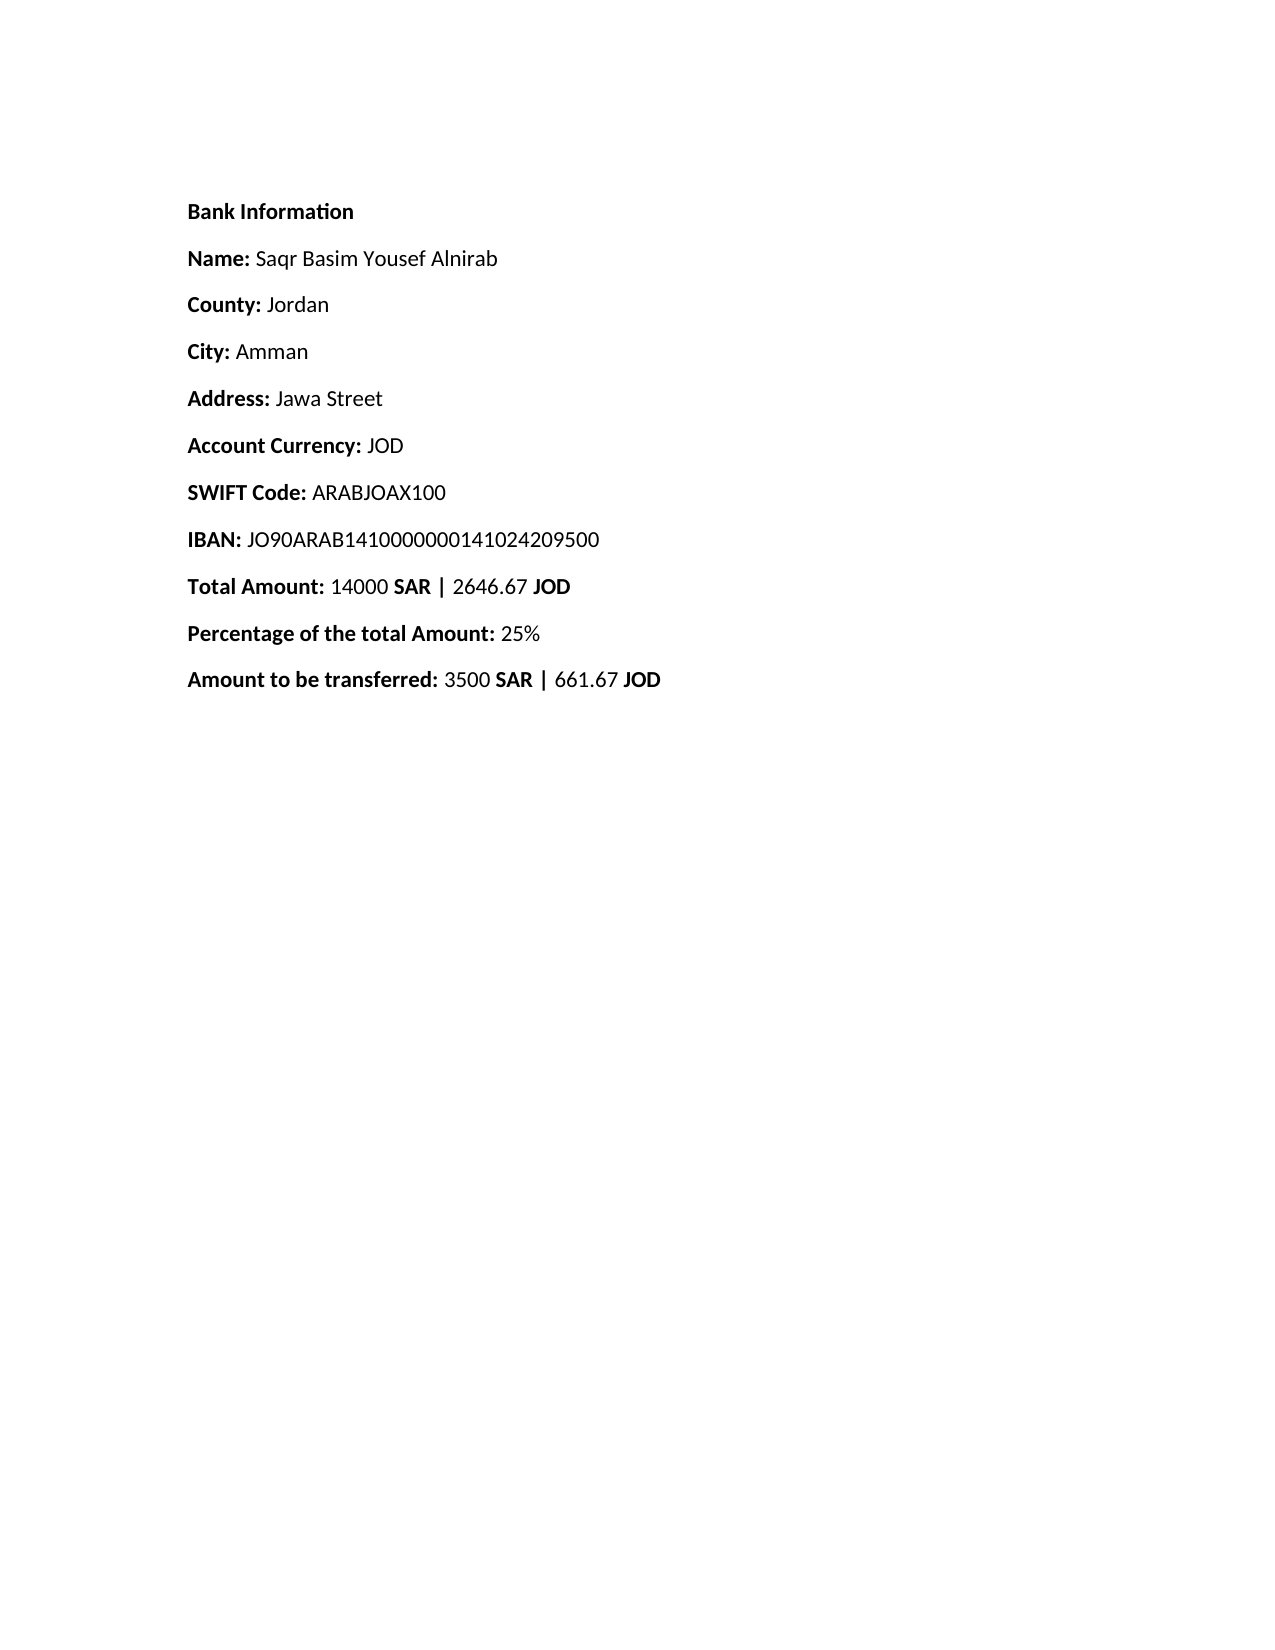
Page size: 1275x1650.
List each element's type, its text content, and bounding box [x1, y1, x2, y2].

text Amount to be transferred: 3500 SAR | 661.67 JOD [187, 666, 1087, 694]
text Percentage of the total Amount: 25% [187, 619, 1087, 647]
text Total Amount: 14000 SAR | 2646.67 JOD [187, 572, 1087, 600]
text Bank Information [187, 197, 1087, 225]
text IBAN: JO90ARAB1410000000141024209500 [187, 525, 1087, 553]
text SWIFT Code: ARABJOAX100 [187, 478, 1087, 506]
text County: Jordan [187, 291, 1087, 319]
text Address: Jawa Street [187, 384, 1087, 412]
text Name: Saqr Basim Yousef Alnirab [187, 244, 1087, 272]
text Account Currency: JOD [187, 431, 1087, 459]
text City: Amman [187, 337, 1087, 366]
